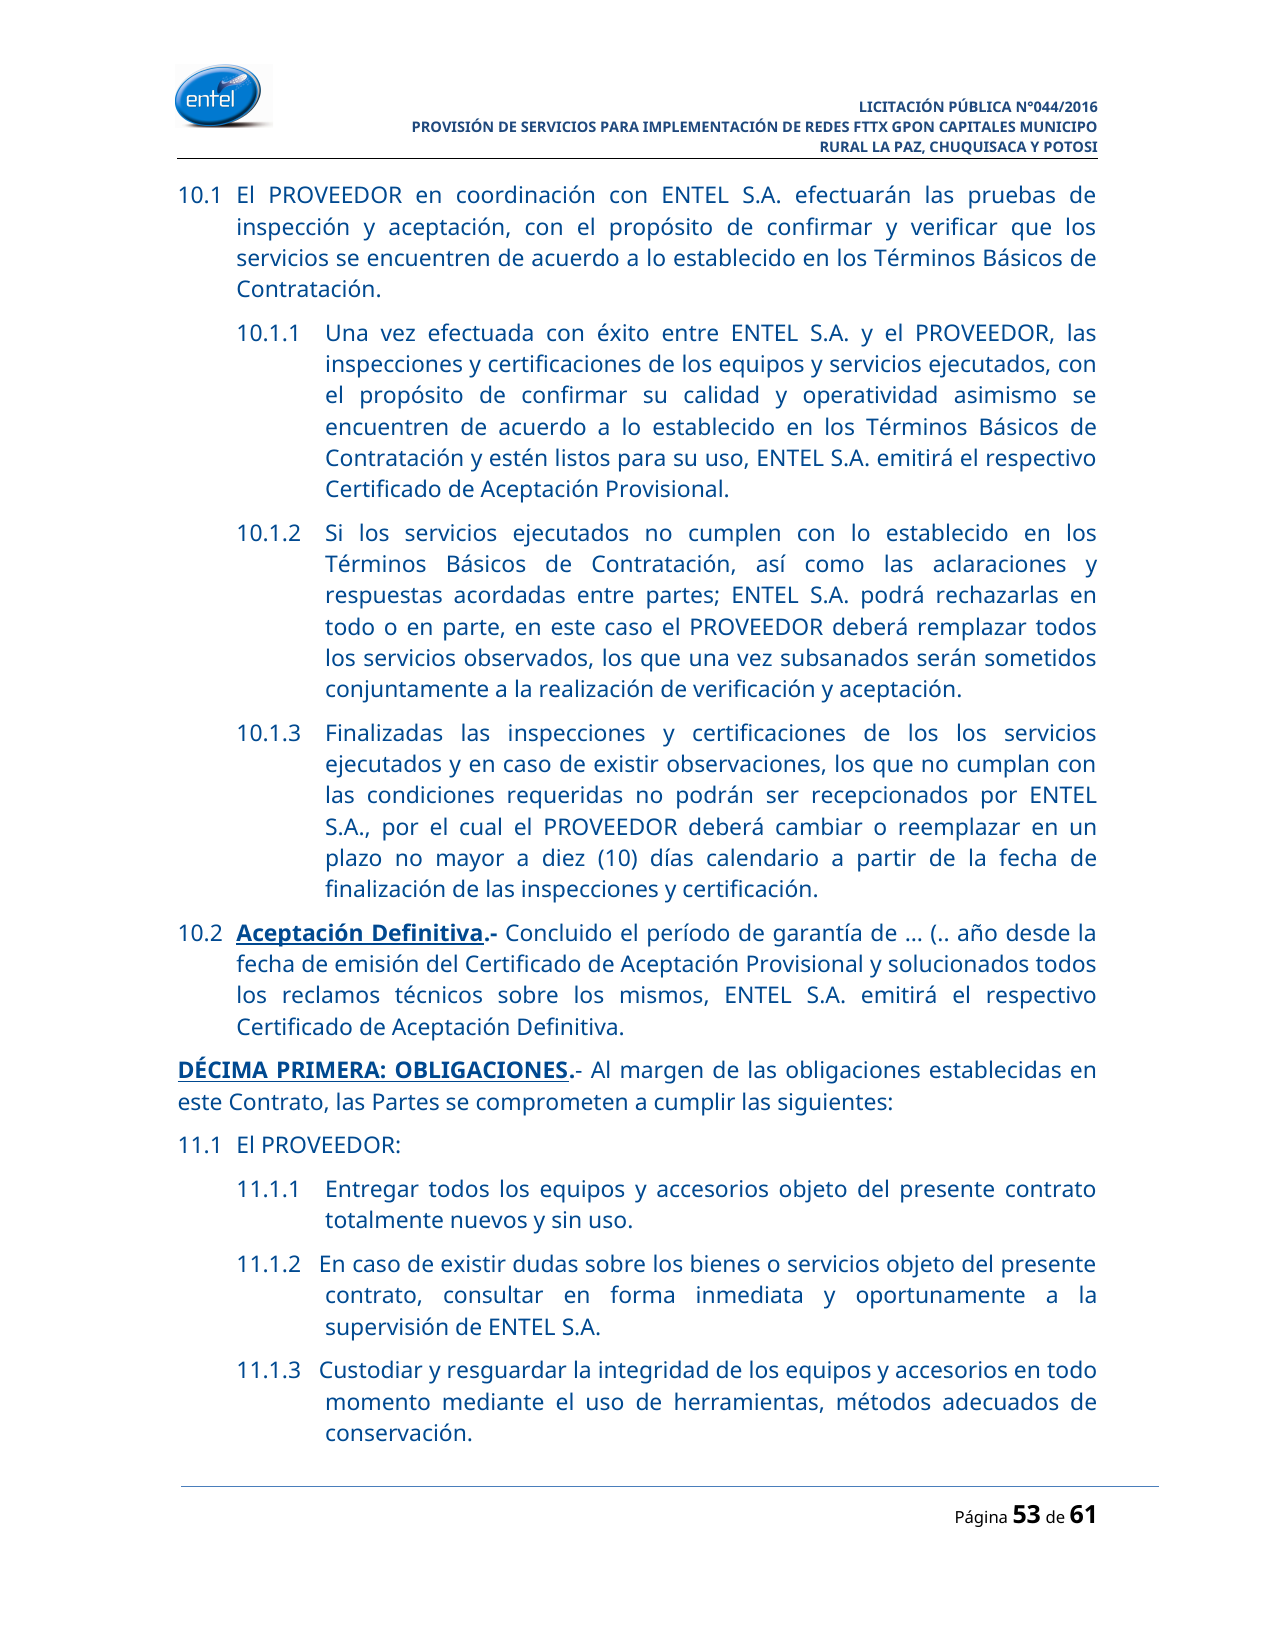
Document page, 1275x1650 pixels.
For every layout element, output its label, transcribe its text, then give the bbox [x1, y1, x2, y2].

text 10.2 Aceptación Definitiva.- Concluido el período de garantía de … (.. año desde la fecha de emisión del Certificado de Aceptación Provisional y solucionados todos los reclamos técnicos sobre los mismos, ENTEL S.A. emitirá el respectivo Certificado de Aceptación Definitiva. [177, 917, 1098, 1042]
text DÉCIMA PRIMERA: OBLIGACIONES.- Al margen de las obligaciones establecidas en este Contrato, las Partes se comprometen a cumplir las siguientes: [177, 1054, 1098, 1117]
text 10.1 El PROVEEDOR en coordinación con ENTEL S.A. efectuarán las pruebas de inspección y aceptación, con el propósito de confirmar y verificar que los servicios se encuentren de acuerdo a lo establecido en los Términos Básicos de Contratación. [177, 179, 1098, 304]
text 11.1.3 Custodiar y resguardar la integridad de los equipos y accesorios en todo momento mediante el uso de herramientas, métodos adecuados de conservación. [236, 1354, 1098, 1448]
text 10.1.2 Si los servicios ejecutados no cumplen con lo establecido en los Términos Básicos de Contratación, así como las aclaraciones y respuestas acordadas entre partes; ENTEL S.A. podrá rechazarlas en todo o en parte, en este caso el PROVEEDOR deberá remplazar todos los servicios observados, los que una vez subsanados serán sometidos conjuntamente a la realización de verificación y aceptación. [236, 517, 1098, 704]
text 10.1.1 Una vez efectuada con éxito entre ENTEL S.A. y el PROVEEDOR, las inspecciones y certificaciones de los equipos y servicios ejecutados, con el propósito de confirmar su calidad y operatividad asimismo se encuentren de acuerdo a lo establecido en los Términos Básicos de Contratación y estén listos para su uso, ENTEL S.A. emitirá el respectivo Certificado de Aceptación Provisional. [236, 317, 1098, 504]
text 10.1.3 Finalizadas las inspecciones y certificaciones de los los servicios ejecutados y en caso de existir observaciones, los que no cumplan con las condiciones requeridas no podrán ser recepcionados por ENTEL S.A., por el cual el PROVEEDOR deberá cambiar o reemplazar en un plazo no mayor a diez (10) días calendario a partir de la fecha de finalización de las inspecciones y certificación. [236, 717, 1098, 904]
text 11.1.1 Entregar todos los equipos y accesorios objeto del presente contrato totalmente nuevos y sin uso. [236, 1173, 1098, 1236]
picture [174, 64, 274, 128]
list El PROVEEDOR: [177, 1129, 1098, 1161]
text 11.1.2 En caso de existir dudas sobre los bienes o servicios objeto del presente contrato, consultar en forma inmediata y oportunamente a la supervisión de ENTEL S.A. [236, 1248, 1098, 1342]
